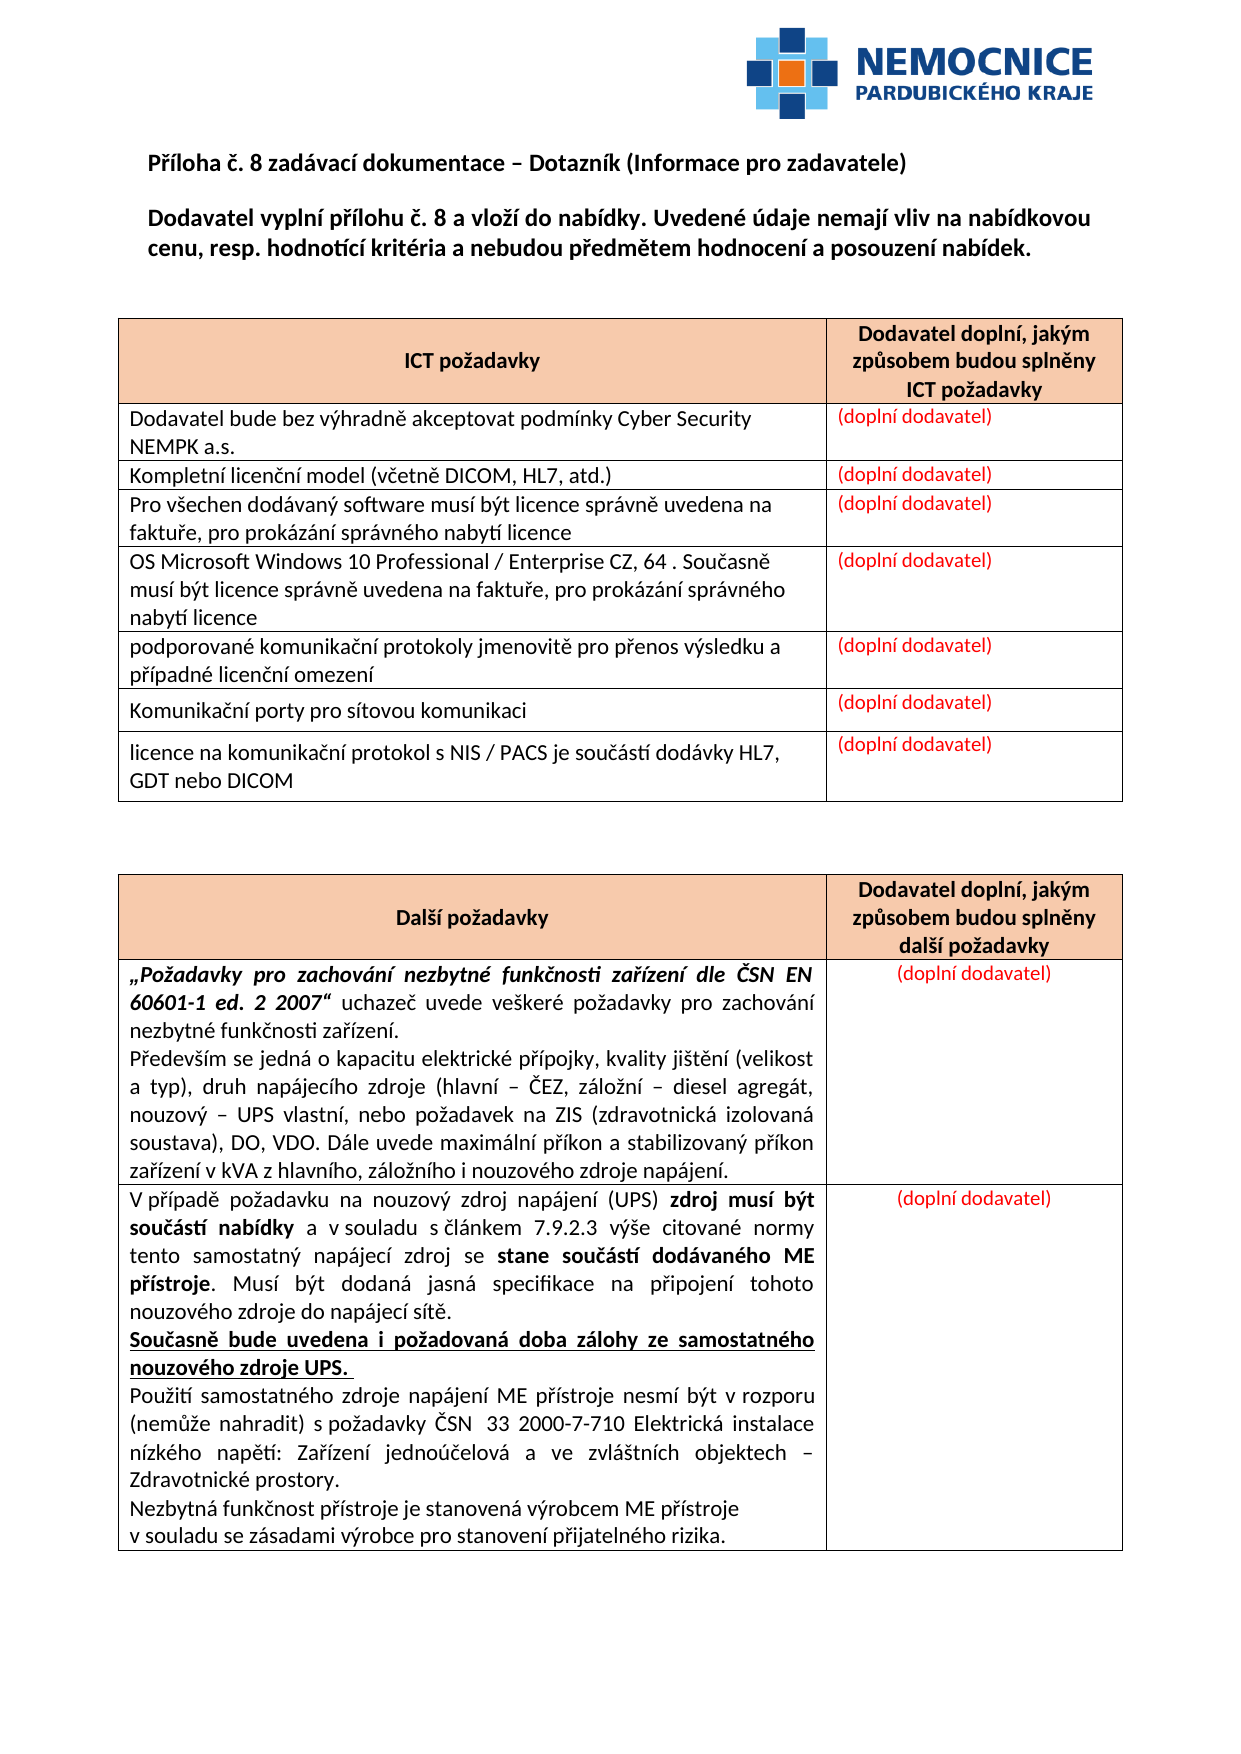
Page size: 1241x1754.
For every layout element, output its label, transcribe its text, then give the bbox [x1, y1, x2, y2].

table_cell podporované komunikační protokoly jmenovitě pro přenos výsledku a případné licenční omezení [119, 632, 826, 688]
table_cell Komunikační porty pro sítovou komunikaci [119, 689, 826, 731]
table_cell „Požadavky pro zachování nezbytné funkčnosti zařízení dle ČSN EN 60601-1 ed. 2 2007“ uchazeč uvede veškeré požadavky pro zachování nezbytné funkčnosti zařízení. Především se jedná o kapacitu elektrické přípojky, kvality jištění (velikost a typ), druh napájecího zdroje (hlavní – ČEZ, záložní – diesel agregát, nouzový – UPS vlastní, nebo požadavek na ZIS (zdravotnická izolovaná soustava), DO, VDO. Dále uvede maximální příkon a stabilizovaný příkon zařízení v kVA z hlavního, záložního i nouzového zdroje napájení. [119, 960, 826, 1184]
table_cell Pro všechen dodávaný software musí být licence správně uvedena na faktuře, pro prokázání správného nabytí licence [119, 490, 826, 546]
table_cell Kompletní licenční model (včetně DICOM, HL7, atd.) [119, 461, 826, 489]
table_header ICT požadavky [119, 319, 826, 403]
table_cell Dodavatel bude bez výhradně akceptovat podmínky Cyber Security NEMPK a.s. [119, 404, 826, 460]
table_cell (doplní dodavatel) [827, 689, 1122, 731]
table_cell (doplní dodavatel) [827, 632, 1122, 688]
table_cell (doplní dodavatel) [827, 461, 1122, 489]
table_header Dodavatel doplní, jakým způsobem budou splněny další požadavky [827, 875, 1122, 959]
table_cell licence na komunikační protokol s NIS / PACS je součástí dodávky HL7, GDT nebo DICOM [119, 732, 826, 801]
table_cell (doplní dodavatel) [827, 490, 1122, 546]
picture [745, 26, 1093, 120]
table_cell (doplní dodavatel) [827, 547, 1122, 631]
table_header Dodavatel doplní, jakým způsobem budou splněny ICT požadavky [827, 319, 1122, 403]
table_cell V případě požadavku na nouzový zdroj napájení (UPS) zdroj musí být součástí nabídky a v souladu s článkem 7.9.2.3 výše citované normy tento samostatný napájecí zdroj se stane součástí dodávaného ME přístroje. Musí být dodaná jasná specifikace na připojení tohoto nouzového zdroje do napájecí sítě. Současně bude uvedena i požadovaná doba zálohy ze samostatného nouzového zdroje UPS. Použití samostatného zdroje napájení ME přístroje nesmí být v rozporu (nemůže nahradit) s požadavky ČSN 33 2000-7-710 Elektrická instalace nízkého napětí: Zařízení jednoúčelová a ve zvláštních objektech – Zdravotnické prostory. Nezbytná funkčnost přístroje je stanovená výrobcem ME přístroje v souladu se zásadami výrobce pro stanovení přijatelného rizika. [119, 1185, 826, 1550]
table_cell (doplní dodavatel) [827, 1185, 1122, 1550]
table_cell (doplní dodavatel) [827, 960, 1122, 1184]
table_header Další požadavky [119, 875, 826, 959]
table_cell OS Microsoft Windows 10 Professional / Enterprise CZ, 64 . Současně musí být licence správně uvedena na faktuře, pro prokázání správného nabytí licence [119, 547, 826, 631]
text Příloha č. 8 zadávací dokumentace – Dotazník (Informace pro zadavatele) [148, 148, 1093, 178]
text Dodavatel vyplní přílohu č. 8 a vloží do nabídky. Uvedené údaje nemají vliv na nabídkovou cenu, resp. hodnotící kritéria a nebudou předmětem hodnocení a posouzení nabídek. [148, 202, 1093, 263]
table_cell (doplní dodavatel) [827, 404, 1122, 460]
table_cell (doplní dodavatel) [827, 732, 1122, 801]
